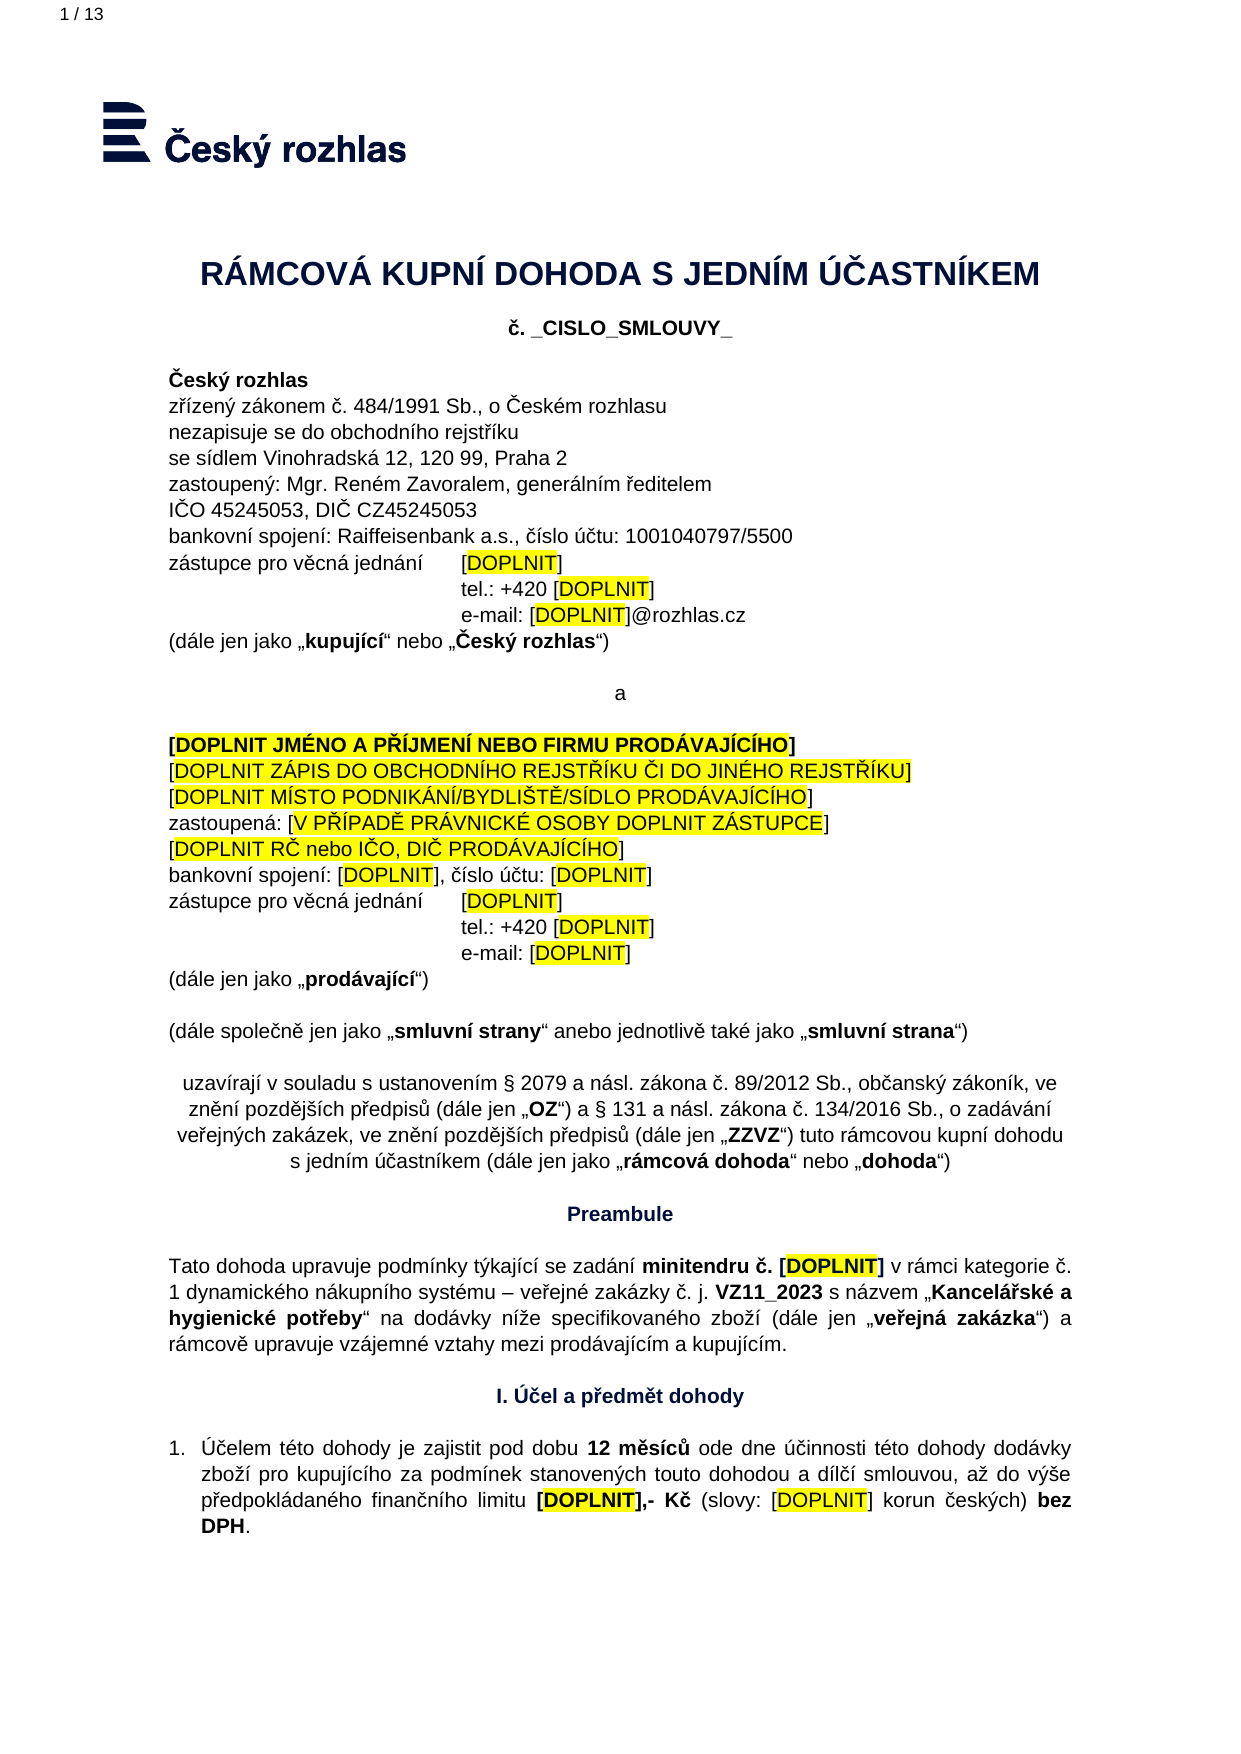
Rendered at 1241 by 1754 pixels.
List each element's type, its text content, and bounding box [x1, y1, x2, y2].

text [DOPLNIT MÍSTO PODNIKÁNÍ/BYDLIŠTĚ/SÍDLO PRODÁVAJÍCÍHO] [168, 783, 1072, 809]
text [DOPLNIT JMÉNO A PŘÍJMENÍ NEBO FIRMU PRODÁVAJÍCÍHO] [168, 731, 1072, 757]
subtitle Tato dohoda upravuje podmínky týkající se zadání minitendru č. [DOPLNIT] v rámci kategorie č. 1 dynamického nákupního systému – veřejné zakázky č. j. VZ11_2023 s názvem „Kancelářské a hygienické potřeby“ na dodávky níže specifikovaného zboží (dále jen „veřejná zakázka“) a rámcově upravuje vzájemné vztahy mezi prodávajícím a kupujícím. [168, 1252, 1072, 1356]
list Účelem této dohody je zajistit pod dobu 12 měsíců ode dne účinnosti této dohody dodávky zboží pro kupujícího za podmínek stanovených touto dohodou a dílčí smlouvou, až do výše předpokládaného finančního limitu [DOPLNIT],- Kč (slovy: [DOPLNIT] korun českých) bez DPH. [168, 1434, 1072, 1539]
text bankovní spojení: Raiffeisenbank a.s., číslo účtu: 1001040797/5500 [168, 523, 1072, 549]
text č. _CISLO_SMLOUVY_ [168, 315, 1072, 341]
text zástupce pro věcná jednání [DOPLNIT] [168, 549, 1072, 575]
text IČO 45245053, DIČ CZ45245053 [168, 497, 1072, 523]
text nezapisuje se do obchodního rejstříku [168, 419, 1072, 445]
text (dále jen jako „prodávající“) [168, 966, 1072, 992]
title RÁMCOVÁ KUPNÍ DOHODA S JEDNÍM ÚČASTNÍKEM [168, 250, 1072, 294]
text zastoupená: [V PŘÍPADĚ PRÁVNICKÉ OSOBY DOPLNIT ZÁSTUPCE] [168, 809, 1072, 836]
text tel.: +420 [DOPLNIT] [168, 914, 1072, 940]
text e-mail: [DOPLNIT]@rozhlas.cz [168, 601, 1072, 627]
text (dále společně jen jako „smluvní strany“ anebo jednotlivě také jako „smluvní strana“) [168, 1018, 1072, 1044]
text [DOPLNIT RČ nebo IČO, DIČ PRODÁVAJÍCÍHO] [168, 836, 1072, 862]
subtitle Účel a předmět dohody [168, 1382, 1072, 1408]
text bankovní spojení: [DOPLNIT], číslo účtu: [DOPLNIT] [168, 862, 1072, 888]
picture [103, 102, 406, 168]
text uzavírají v souladu s ustanovením § 2079 a násl. zákona č. 89/2012 Sb., občanský zákoník, ve znění pozdějších předpisů (dále jen „OZ“) a § 131 a násl. zákona č. 134/2016 Sb., o zadávání veřejných zakázek, ve znění pozdějších předpisů (dále jen „ZZVZ“) tuto rámcovou kupní dohodu s jedním účastníkem (dále jen jako „rámcová dohoda“ nebo „dohoda“) [168, 1070, 1072, 1174]
text a [168, 679, 1072, 705]
text zřízený zákonem č. 484/1991 Sb., o Českém rozhlasu [168, 393, 1072, 419]
subtitle Preambule [168, 1200, 1072, 1226]
text e-mail: [DOPLNIT] [168, 940, 1072, 966]
text [DOPLNIT ZÁPIS DO OBCHODNÍHO REJSTŘÍKU ČI DO JINÉHO REJSTŘÍKU] [168, 757, 1072, 783]
text zástupce pro věcná jednání [DOPLNIT] [168, 888, 1072, 914]
text zastoupený: Mgr. Reném Zavoralem, generálním ředitelem [168, 471, 1072, 497]
text (dále jen jako „kupující“ nebo „Český rozhlas“) [168, 627, 1072, 653]
text Český rozhlas [168, 367, 1072, 393]
text se sídlem Vinohradská 12, 120 99, Praha 2 [168, 445, 1072, 471]
text tel.: +420 [DOPLNIT] [168, 575, 1072, 601]
